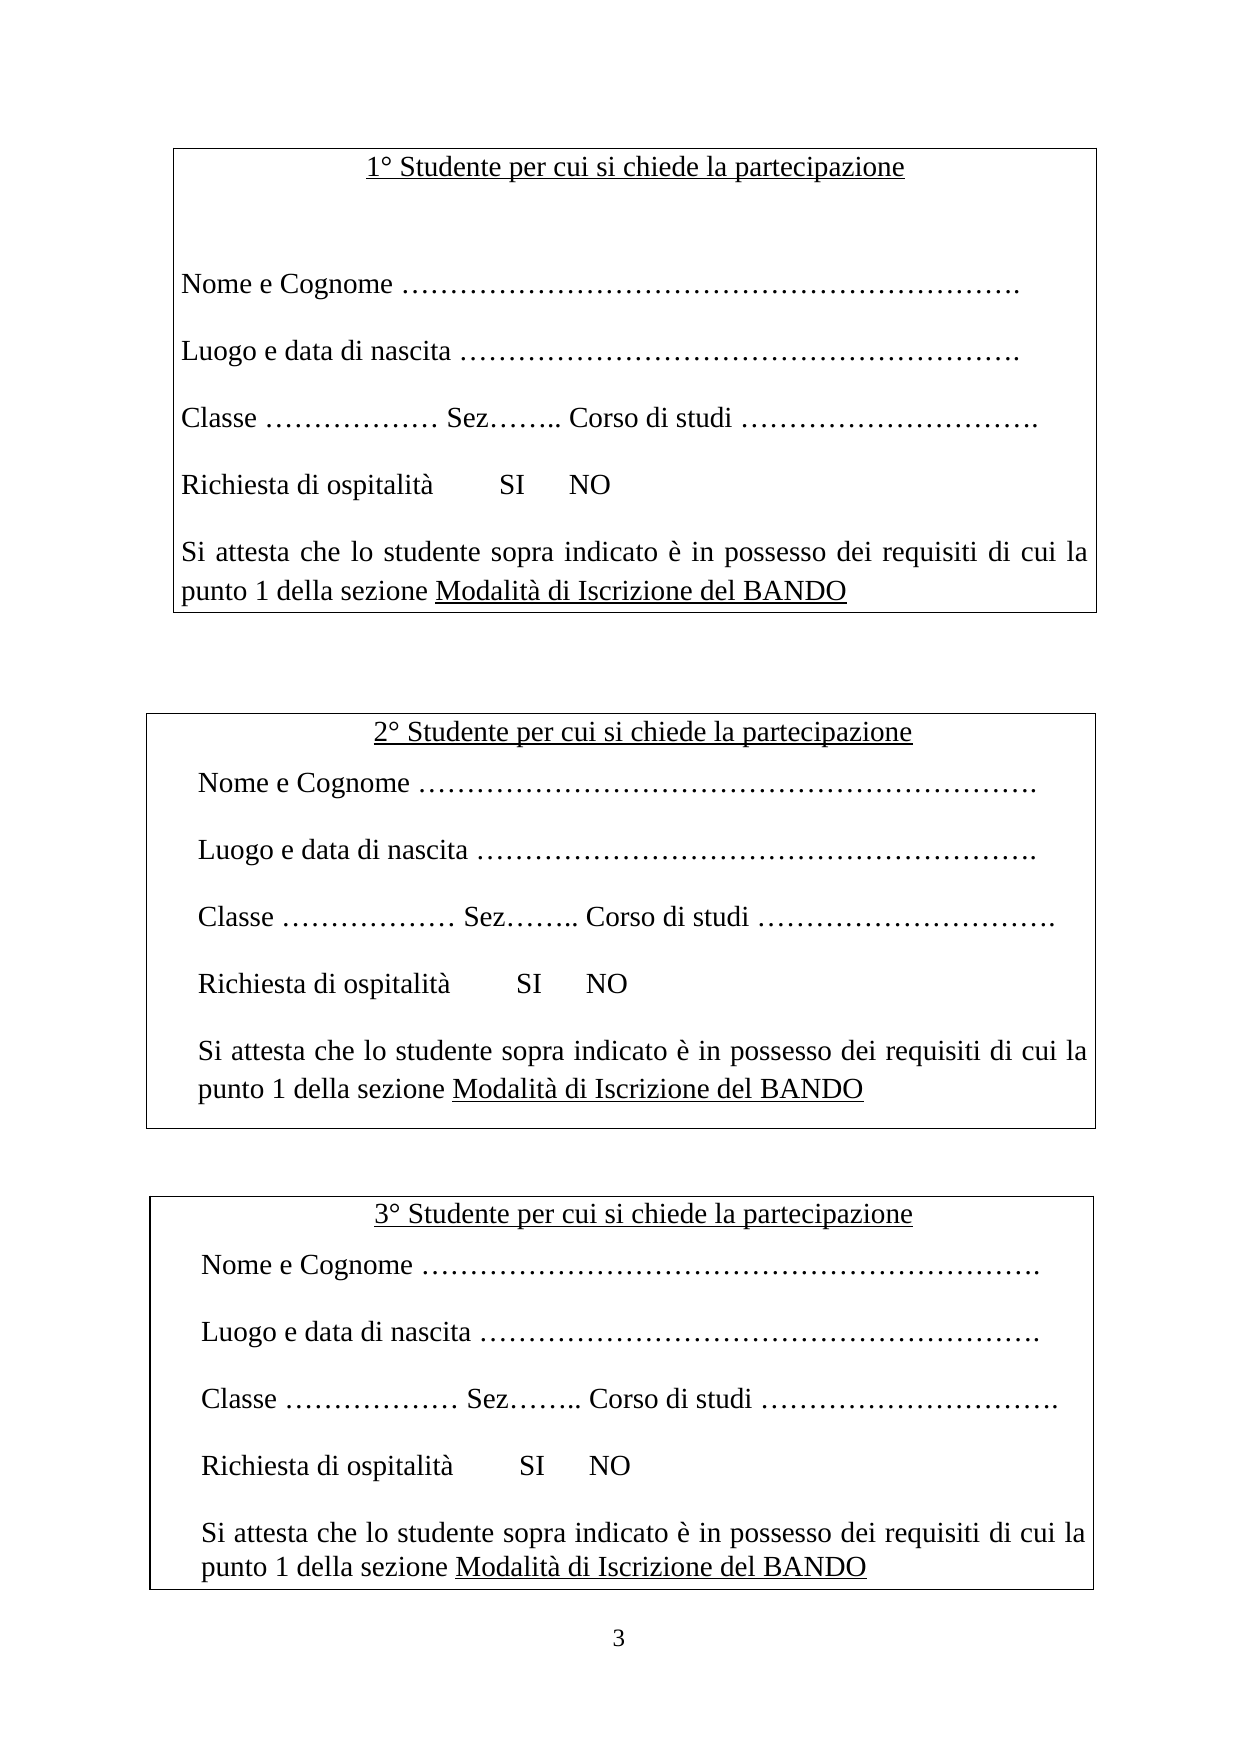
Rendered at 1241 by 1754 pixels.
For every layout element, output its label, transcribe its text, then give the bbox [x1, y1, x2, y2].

table_header 1° Studente per cui si chiede la partecipazione Nome e Cognome ………………………………………………………. Luogo e data di nascita …………………………………………………. Classe ……………… Sez…….. Corso di studi …………………………. Richiesta di ospitalità SI NO Si attesta che lo studente sopra indicato è in possesso dei requisiti di cui la punto 1 della sezione Modalità di Iscrizione del Bando [174, 149, 1096, 612]
table_header 3° Studente per cui si chiede la partecipazione Nome e Cognome ………………………………………………………. Luogo e data di nascita …………………………………………………. Classe ……………… Sez…….. Corso di studi …………………………. Richiesta di ospitalità SI NO Si attesta che lo studente sopra indicato è in possesso dei requisiti di cui la punto 1 della sezione Modalità di Iscrizione del Bando [151, 1197, 1093, 1589]
table_header 2° Studente per cui si chiede la partecipazione Nome e Cognome ………………………………………………………. Luogo e data di nascita …………………………………………………. Classe ……………… Sez…….. Corso di studi …………………………. Richiesta di ospitalità SI NO Si attesta che lo studente sopra indicato è in possesso dei requisiti di cui la punto 1 della sezione Modalità di Iscrizione del Bando [147, 714, 1095, 1127]
